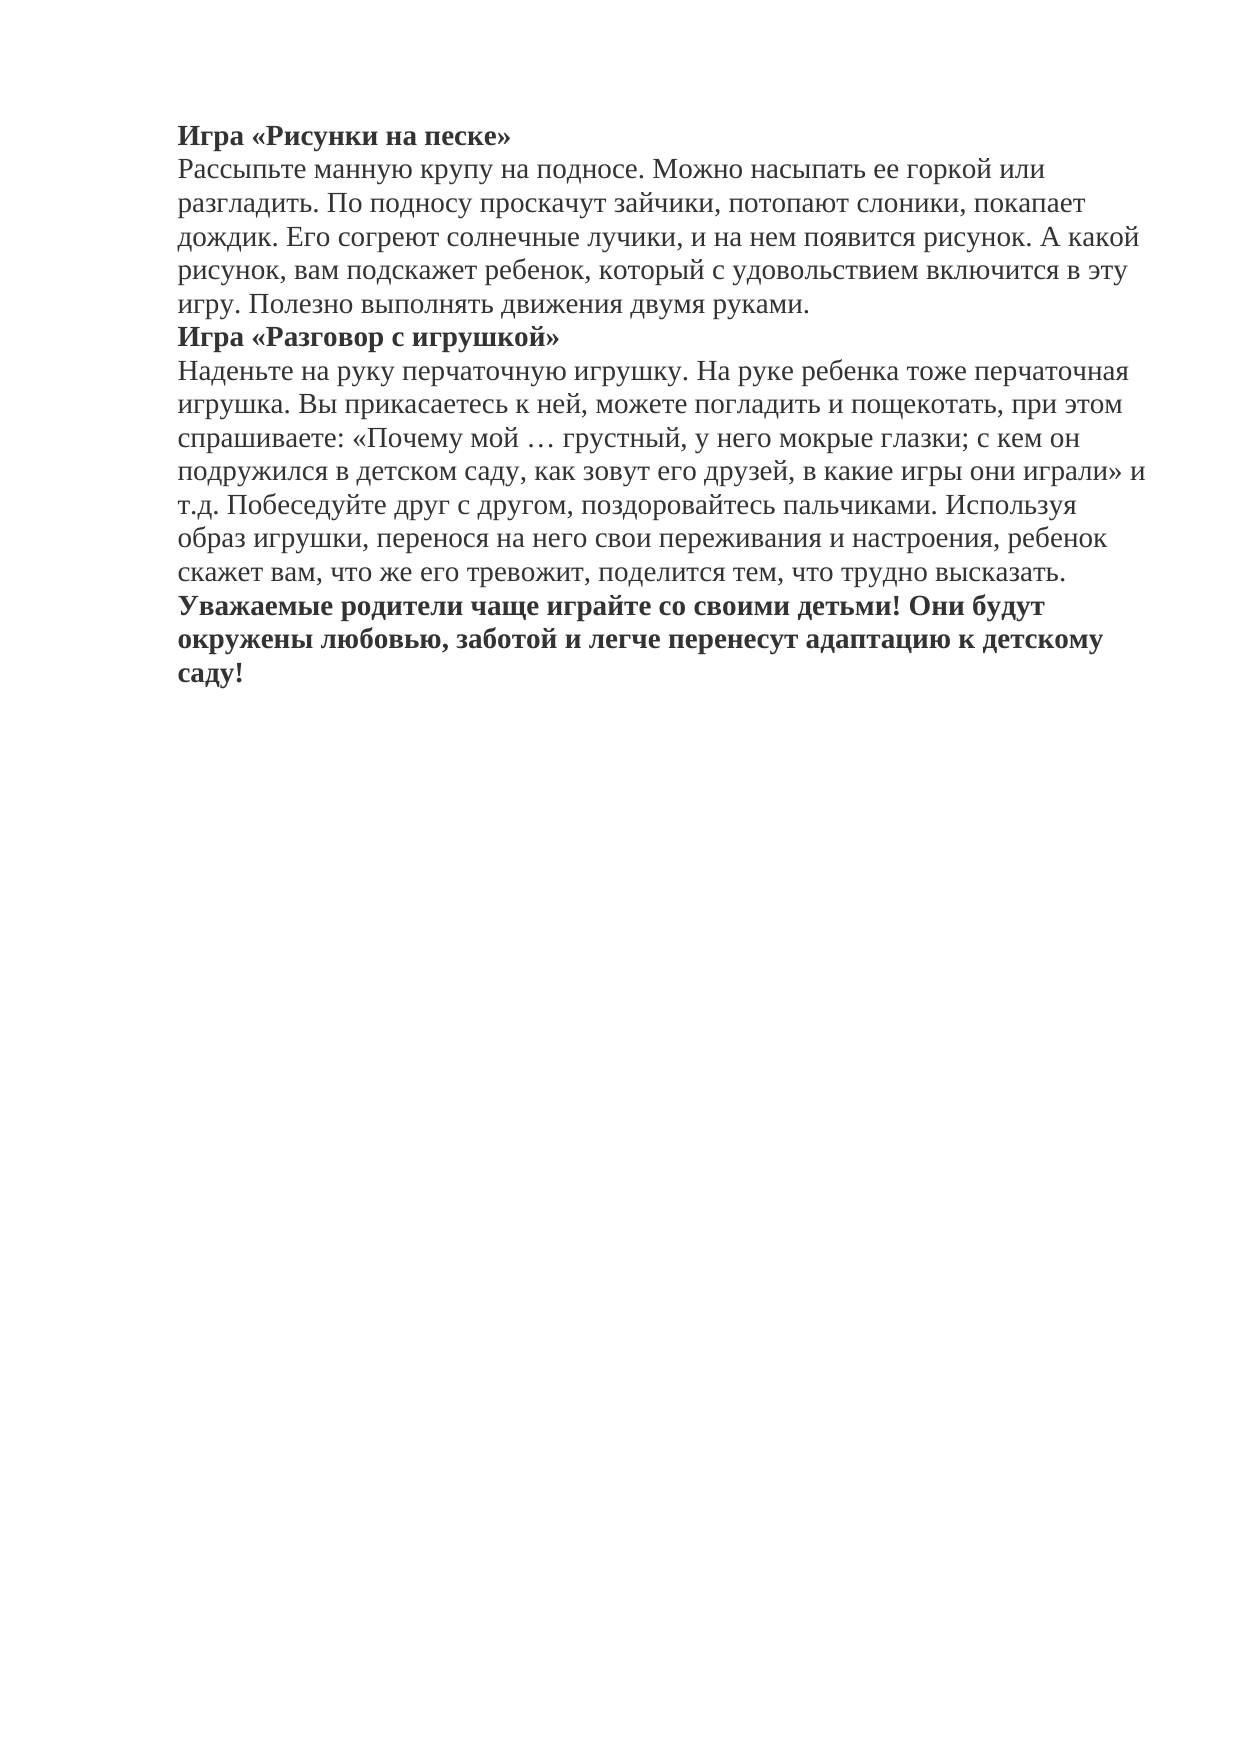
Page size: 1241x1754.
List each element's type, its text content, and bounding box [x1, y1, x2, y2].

text Рассыпьте манную крупу на подносе. Можно насыпать ее горкой или разгладить. По подносу проскачут зайчики, потопают слоники, покапает дождик. Его согреют солнечные лучики, и на нем появится рисунок. А какой рисунок, вам подскажет ребенок, который с удовольствием включится в эту игру. Полезно выполнять движения двумя руками. [177, 152, 1152, 319]
text Уважаемые родители чаще играйте со своими детьми! Они будут окружены любовью, заботой и легче перенесут адаптацию к детскому саду! [177, 588, 1152, 688]
text Наденьте на руку перчаточную игрушку. На руке ребенка тоже перчаточная игрушка. Вы прикасаетесь к ней, можете погладить и пощекотать, при этом спрашиваете: «Почему мой … грустный, у него мокрые глазки; с кем он подружился в детском саду, как зовут его друзей, в какие игры они играли» и т.д. Побеседуйте друг с другом, поздоровайтесь пальчиками. Используя образ игрушки, перенося на него свои переживания и настроения, ребенок скажет вам, что же его тревожит, поделится тем, что трудно высказать. [177, 353, 1152, 588]
text Игра «Рисунки на песке» [177, 118, 1152, 152]
text Игра «Разговор с игрушкой» [177, 319, 1152, 353]
